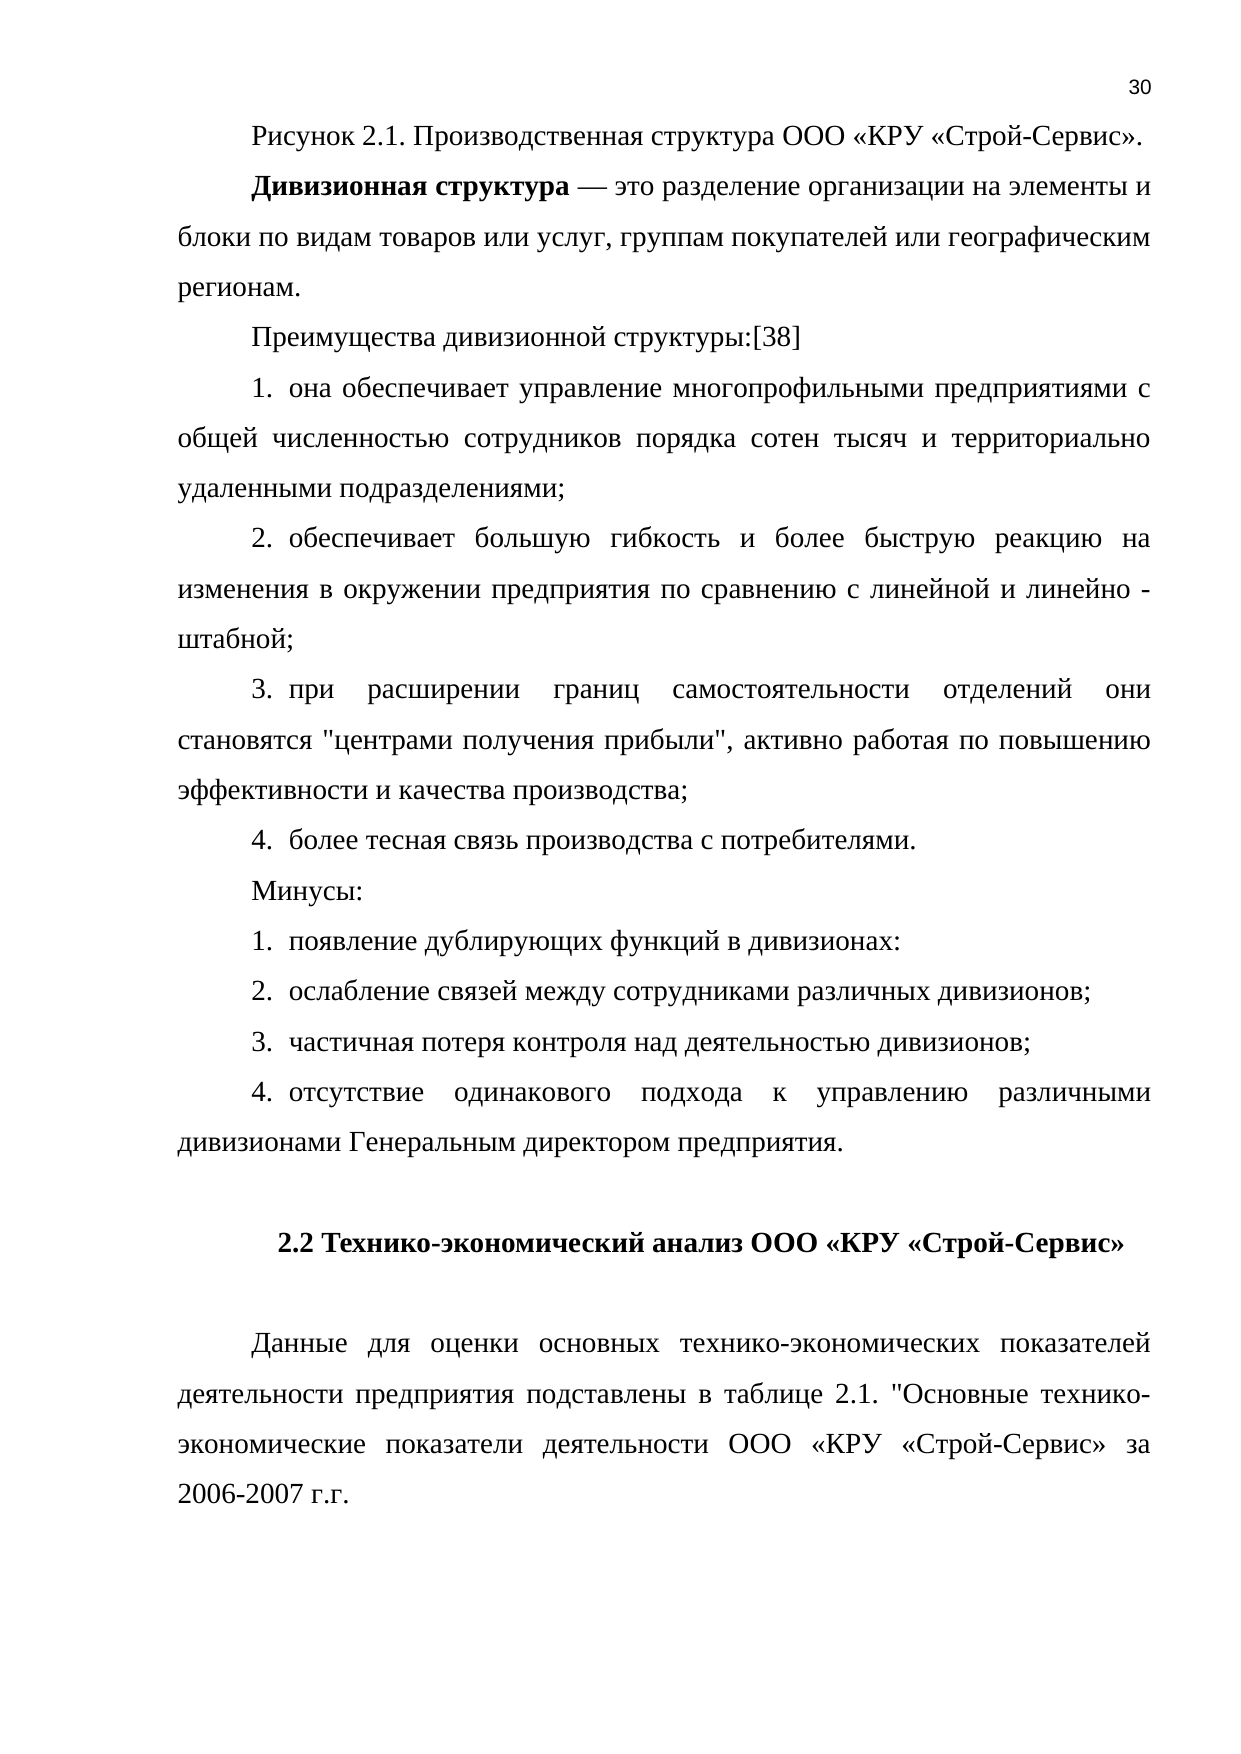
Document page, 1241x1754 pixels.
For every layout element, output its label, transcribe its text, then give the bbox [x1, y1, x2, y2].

list при расширении границ самостоятельности отделений они становятся "центрами получения прибыли", активно работая по повышению эффективности и качества производства; [177, 672, 1152, 806]
list появление дублирующих функций в дивизионах: [177, 923, 1152, 957]
list Преимущества дивизионной структуры:[38] [177, 319, 1152, 353]
list более тесная связь производства с потребителями. [177, 822, 1152, 856]
list частичная потеря контроля над деятельностью дивизионов; [177, 1024, 1152, 1057]
list Минусы: [177, 873, 1152, 906]
text Дивизионная структура — это разделение организации на элементы и блоки по видам товаров или услуг, группам покупателей или географическим регионам. [177, 168, 1152, 303]
subtitle 2.2 Технико-экономический анализ ООО «КРУ «Строй-Сервис» [251, 1225, 1152, 1258]
text Рисунок 2.1. Производственная структура ООО «КРУ «Строй-Сервис». [177, 118, 1152, 152]
text Данные для оценки основных технико-экономических показателей деятельности предприятия подставлены в таблице 2.1. "Основные технико-экономические показатели деятельности ООО «КРУ «Строй-Сервис» за 2006-.г. [177, 1326, 1152, 1510]
list она обеспечивает управление многопрофильными предприятиями с общей численностью сотрудников порядка сотен тысяч и территориально удаленными подразделениями; [177, 370, 1152, 504]
list отсутствие одинакового подхода к управлению различными дивизионами Генеральным директором предприятия. [177, 1074, 1152, 1158]
list обеспечивает большую гибкость и более быструю реакцию на изменения в окружении предприятия по сравнению с линейной и линейно - штабной; [177, 521, 1152, 655]
list ослабление связей между сотрудниками различных дивизионов; [177, 973, 1152, 1007]
